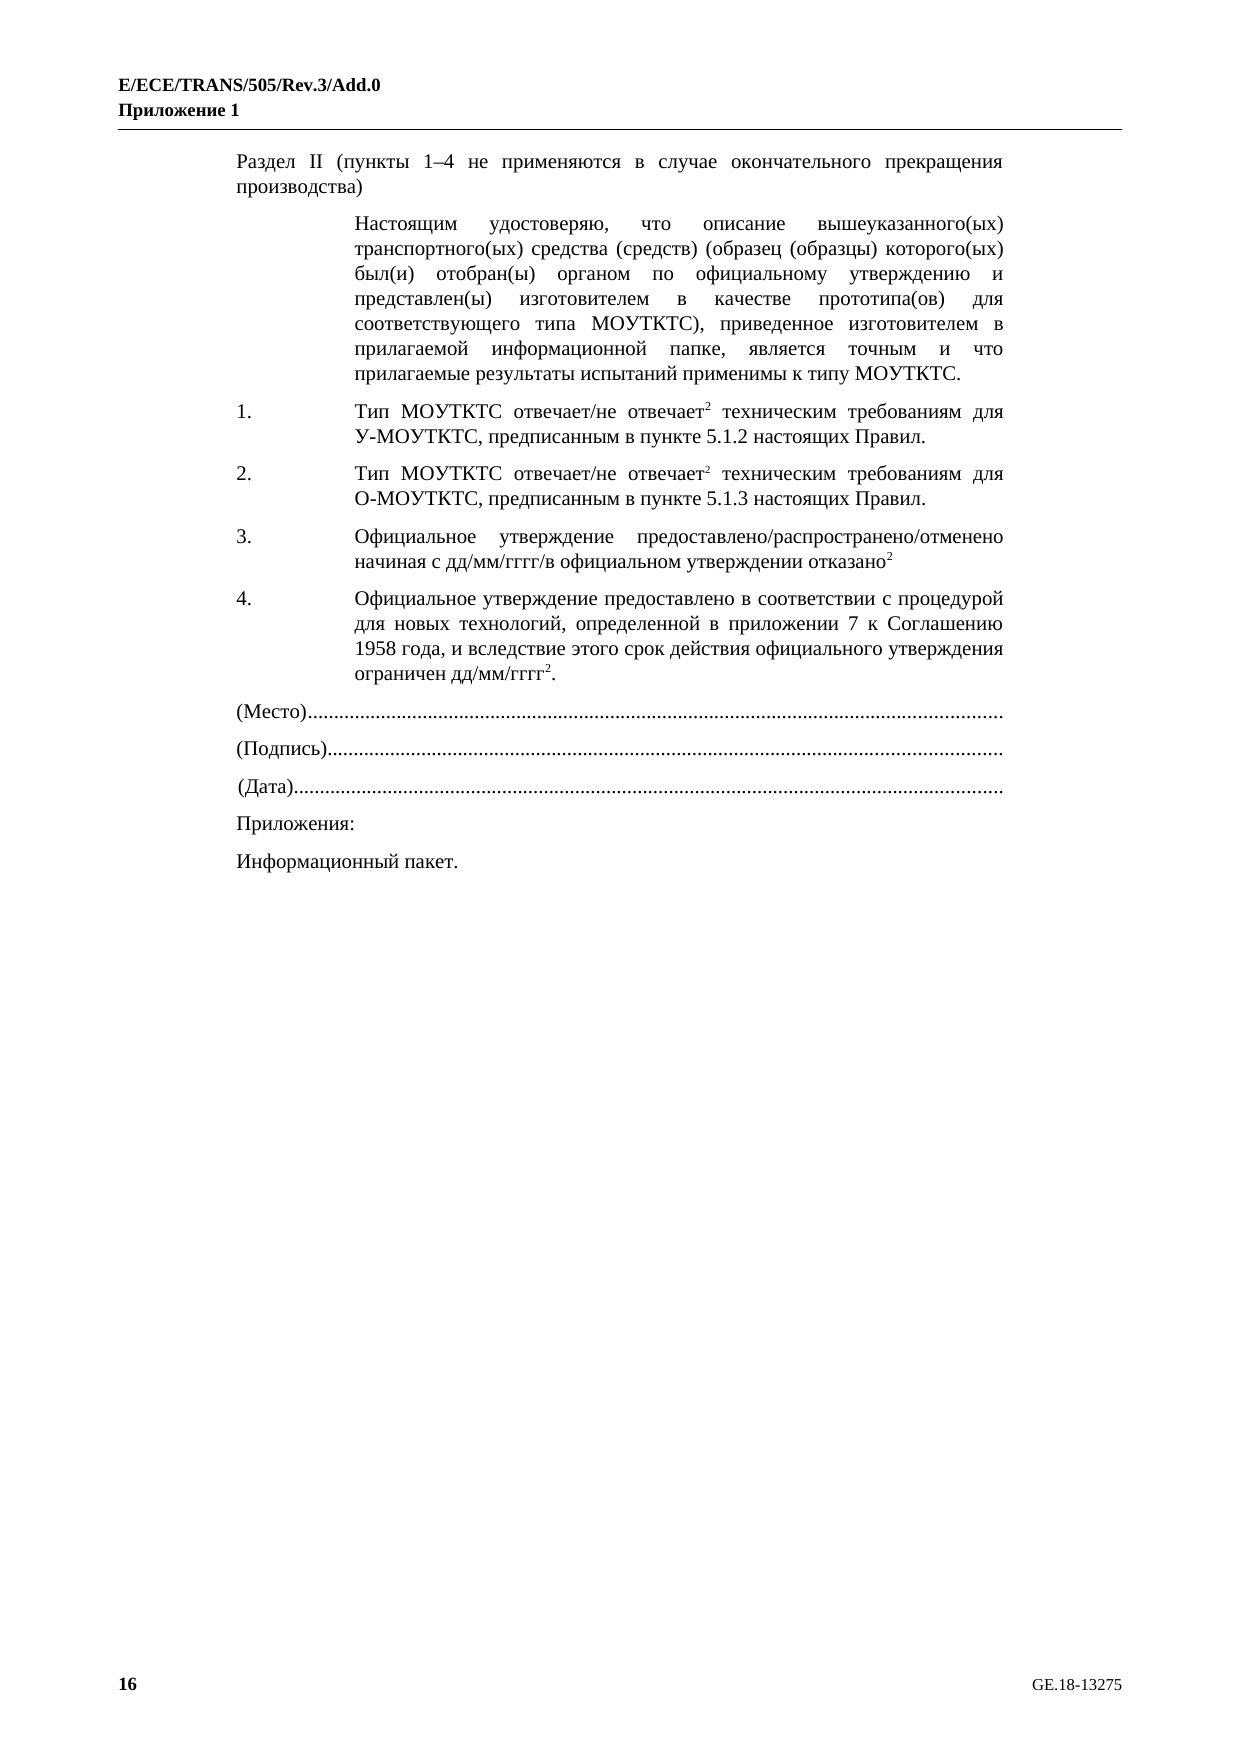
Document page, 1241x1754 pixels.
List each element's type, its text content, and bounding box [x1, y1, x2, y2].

text (Место) [236, 698, 1004, 723]
text 3. Официальное утверждение предоставлено/распространено/отменено начиная с дд/мм/гггг/в официальном утверждении отказано2 [236, 523, 1004, 573]
text Настоящим удостоверяю, что описание вышеуказанного(ых) транспортного(ых) средства (средств) (образец (образцы) которого(ых) был(и) отобран(ы) органом по официальному утверждению и представлен(ы) изготовителем в качестве прототипа(ов) для соответствующего типа МОУТКТС), приведенное изготовителем в прилагаемой информационной папке, является точным и что прилагаемые результаты испытаний применимы к типу МОУТКТС. [354, 210, 1004, 385]
text Раздел II (пункты 1–4 не применяются в случае окончательного прекращения производства) [236, 148, 1004, 198]
text Приложения: [236, 810, 1004, 835]
text (Подпись) [236, 735, 1004, 760]
text Информационный пакет. [236, 848, 1004, 873]
text (Дата) [238, 773, 1004, 798]
text 2. Тип МОУТКТС отвечает/не отвечает2 техническим требованиям для О-МОУТКТС, предписанным в пункте 5.1.3 настоящих Правил. [236, 460, 1004, 510]
text 4. Официальное утверждение предоставлено в соответствии с процедурой для новых технологий, определенной в приложении 7 к Соглашению 1958 года, и вследствие этого срок действия официального утверждения ограничен дд/мм/гггг2. [236, 585, 1004, 685]
text 1. Тип МОУТКТС отвечает/не отвечает2 техническим требованиям для У-МОУТКТС, предписанным в пункте 5.1.2 настоящих Правил. [236, 398, 1004, 448]
